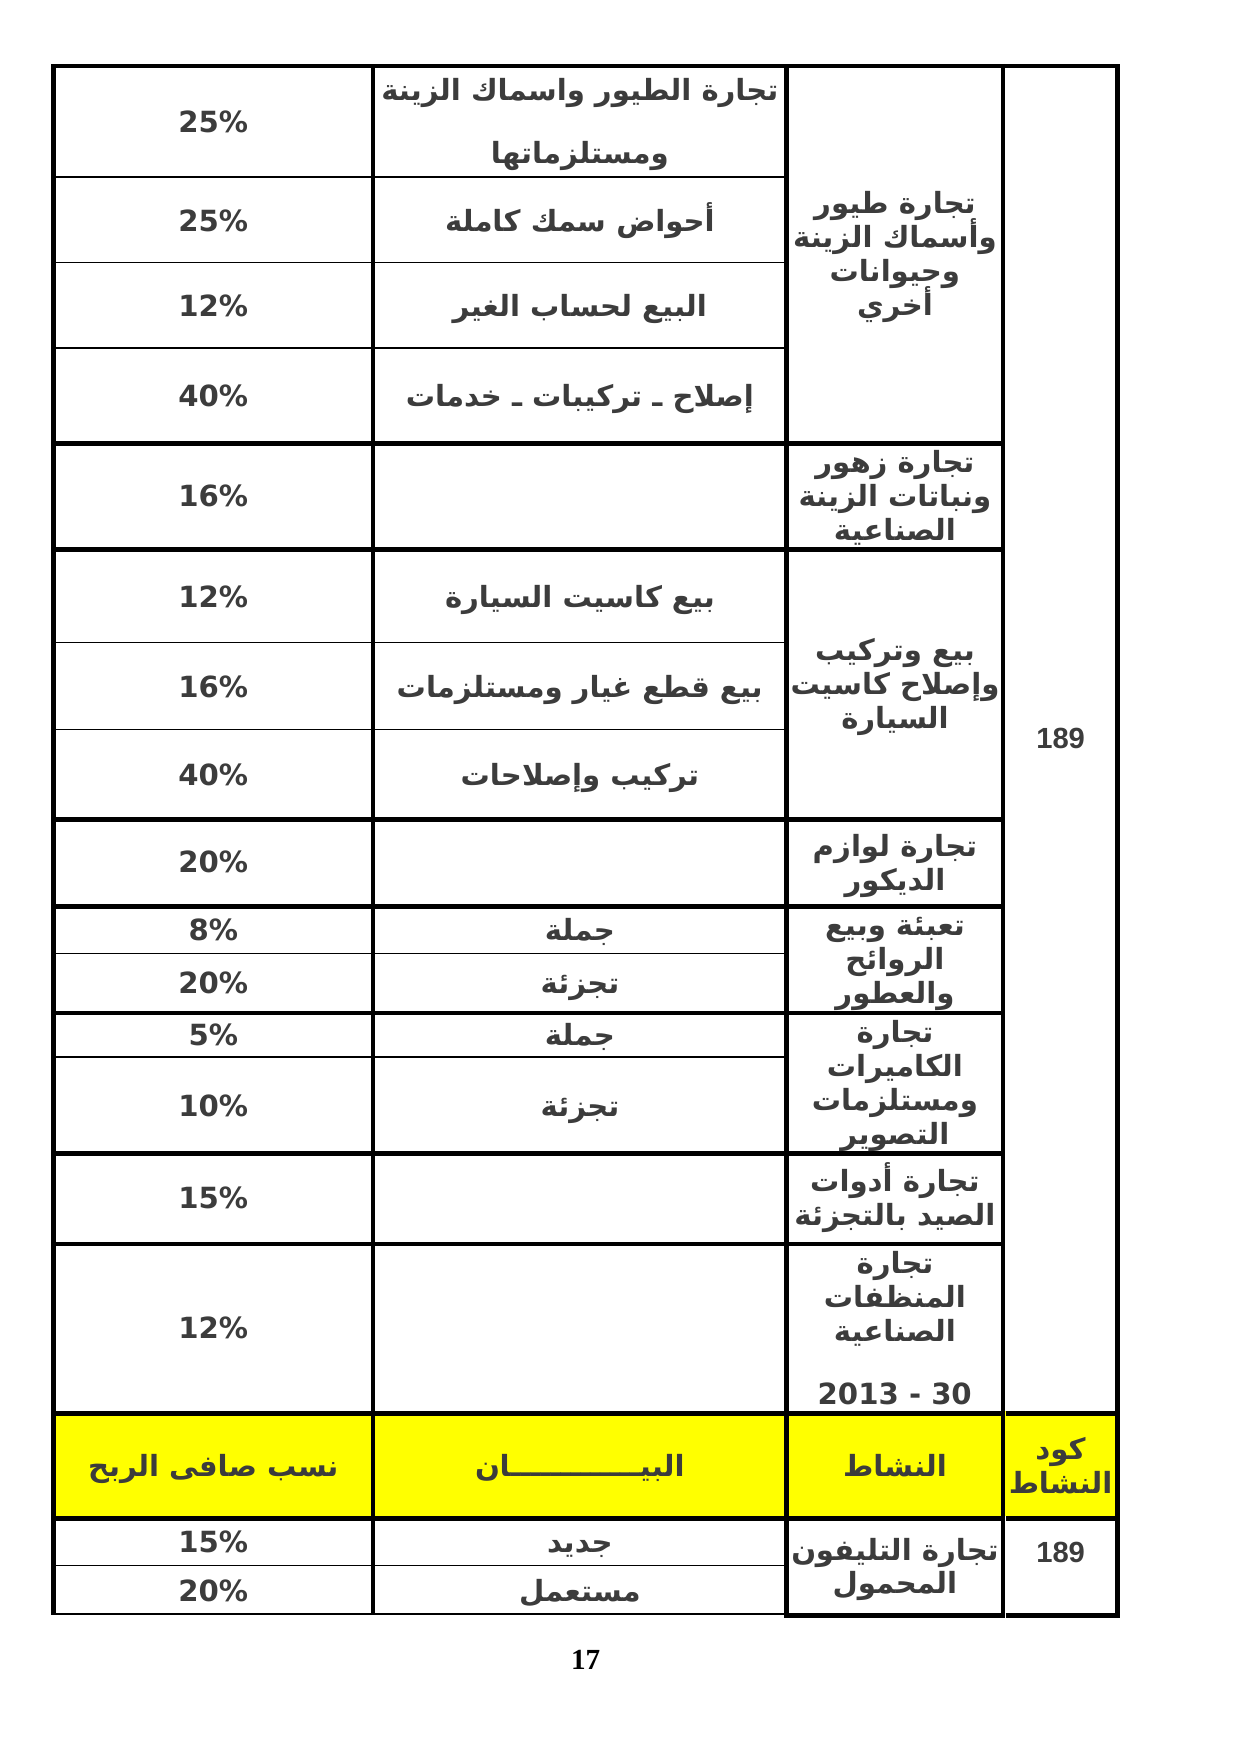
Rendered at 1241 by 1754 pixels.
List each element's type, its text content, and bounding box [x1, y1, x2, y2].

table_cell 5% [56, 1015, 371, 1056]
table_cell [375, 1156, 784, 1242]
table_cell [375, 446, 784, 547]
table_cell كود النشاط [1005, 1412, 1115, 1516]
table_cell تجارة التليفون المحمول ومستلزماته بالتجزئة [789, 1521, 1001, 1613]
table_cell 10% [56, 1058, 371, 1151]
table_cell البيع لحساب الغير [375, 263, 784, 347]
table_cell 20% [56, 1566, 371, 1613]
table_cell [375, 822, 784, 904]
table_cell 8% [56, 909, 371, 952]
table_cell 15% [56, 1521, 371, 1564]
table_cell 25% [56, 178, 371, 262]
table_cell تجارة لوازم الديكور [789, 822, 1001, 904]
table_cell جديد [375, 1521, 784, 1564]
table_cell بيع وتركيب وإصلاح كاسيت السيارة [789, 552, 1001, 817]
table_cell أحواض سمك كاملة [375, 178, 784, 262]
table_cell جملة [375, 1015, 784, 1056]
table_cell 20% [56, 954, 371, 1011]
table_cell تجارة أدوات الصيد بالتجزئة [789, 1156, 1001, 1242]
table_cell 40% [56, 349, 371, 441]
table_cell بيع كاسيت السيارة [375, 552, 784, 642]
table_cell إصلاح ـ تركيبات ـ خدمات [375, 349, 784, 441]
table_cell 40% [56, 730, 371, 817]
table_cell بيع قطع غيار ومستلزمات [375, 643, 784, 729]
table_cell تجارة زهور ونباتات الزينة الصناعية [789, 446, 1001, 547]
table_cell 15% [56, 1156, 371, 1242]
table_cell جملة [375, 909, 784, 952]
table_cell تجارة طيور وأسماك الزينة وحيوانات أخري [789, 68, 1001, 441]
table_cell [375, 1246, 784, 1411]
table_cell 12% [56, 552, 371, 642]
table_cell 16% [56, 643, 371, 729]
table_cell تعبئة وبيع الروائح والعطور [789, 909, 1001, 1011]
table_cell النشاط [789, 1416, 1001, 1516]
table_cell البيـــــــــــــان [375, 1416, 784, 1516]
table_cell تجزئة [375, 954, 784, 1011]
table_cell 12% [56, 1246, 371, 1411]
table_cell تركيب وإصلاحات [375, 730, 784, 817]
table_cell نسب صافى الربح [56, 1416, 371, 1516]
table_cell 16% [56, 446, 371, 547]
table_cell 25% [56, 68, 371, 176]
table_cell تجارة الكاميرات ومستلزمات التصوير [789, 1015, 1001, 1151]
table_cell 189 [1005, 68, 1115, 1411]
table_cell تجارة الطيور واسماك الزينة ومستلزماتها [375, 68, 784, 176]
table_cell تجزئة [375, 1058, 784, 1151]
table_cell مستعمل [375, 1566, 784, 1613]
table_cell 12% [56, 263, 371, 347]
table_cell 20% [56, 822, 371, 904]
table_cell 189 [1005, 1517, 1115, 1613]
table_cell تجارة المنظفات الصناعية 30 - 2013 [789, 1246, 1001, 1411]
